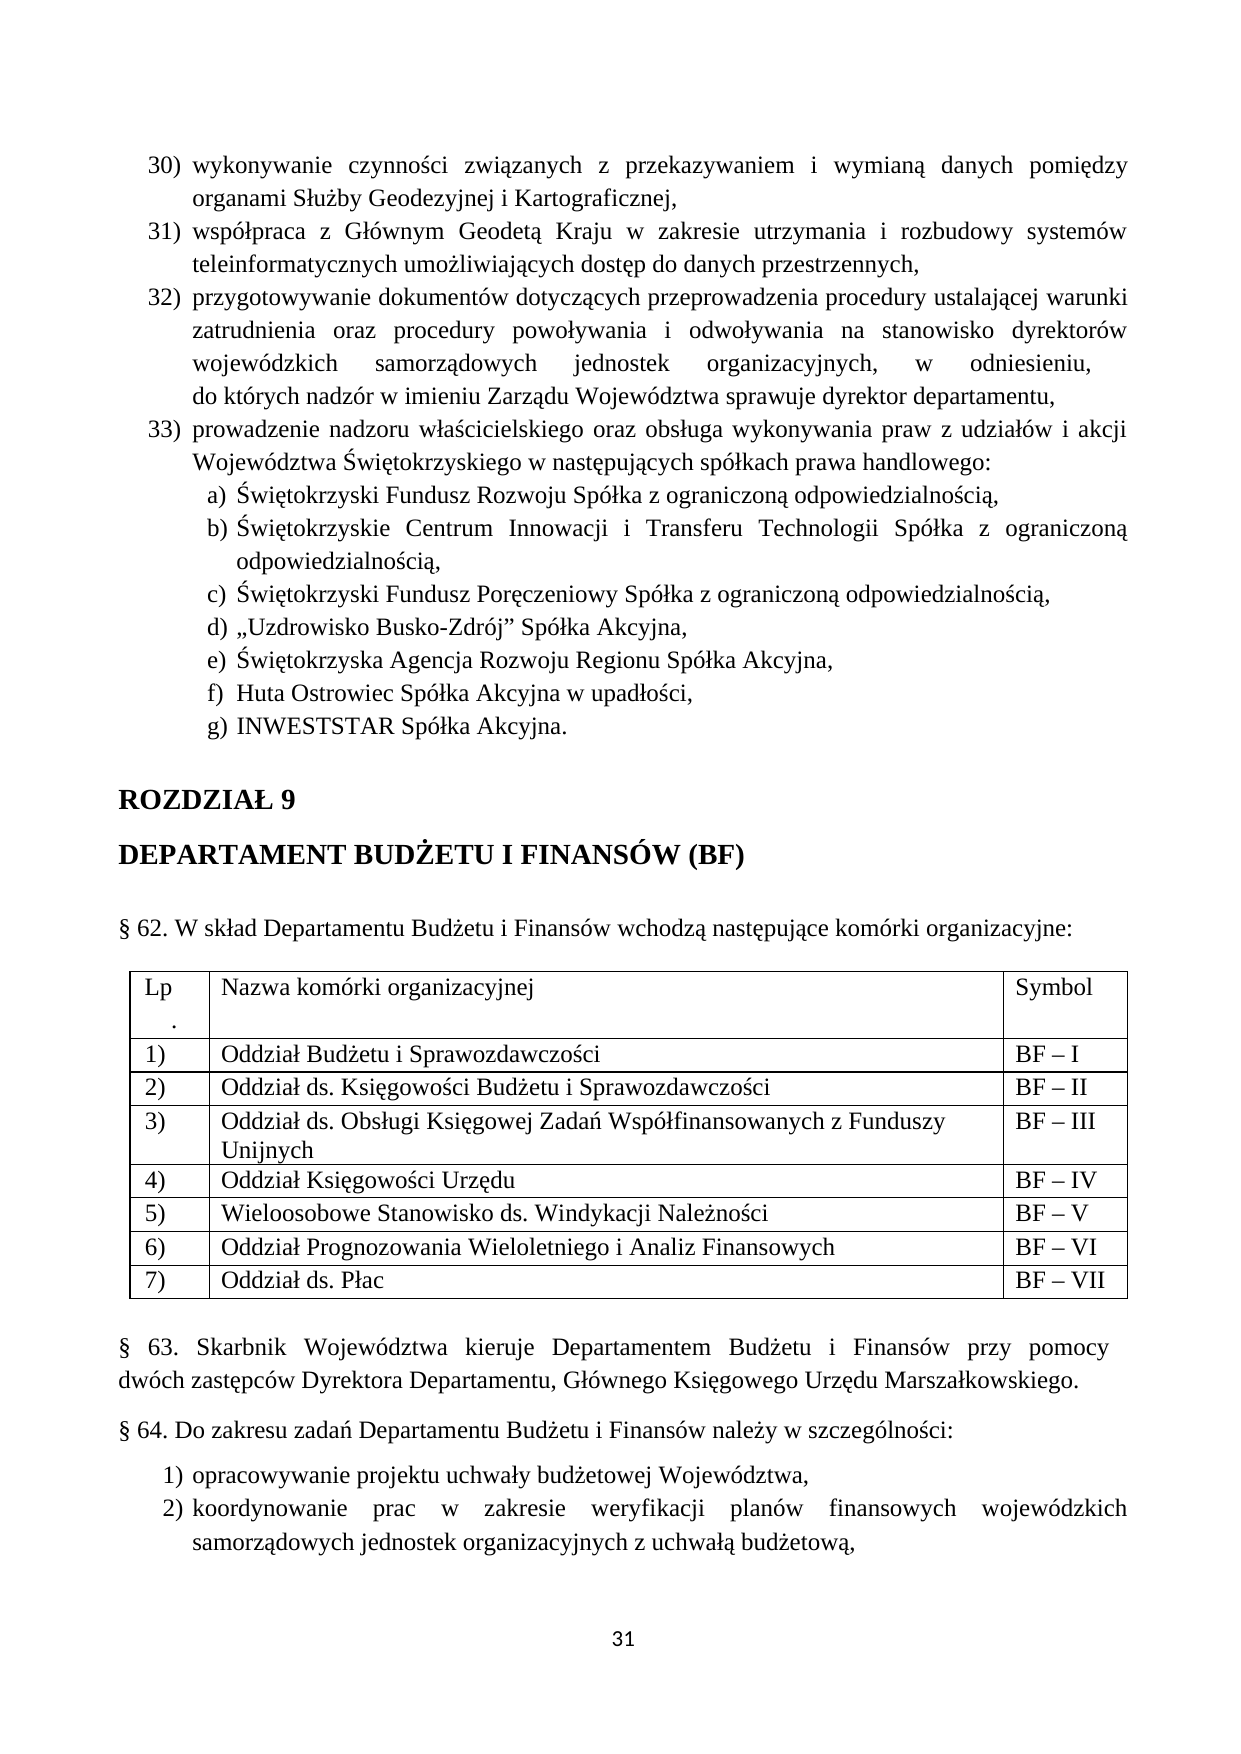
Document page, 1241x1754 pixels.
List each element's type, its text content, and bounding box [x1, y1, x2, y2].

list INWESTSTAR Spółka Akcyjna. [207, 711, 1128, 740]
table_cell BF – IV [1004, 1165, 1127, 1197]
table_cell 1) [131, 1039, 209, 1071]
table_cell Oddział Księgowości Urzędu [210, 1165, 1003, 1197]
table_cell BF – VI [1004, 1232, 1127, 1264]
table_cell 7) [131, 1266, 209, 1298]
list Świętokrzyski Fundusz Rozwoju Spółka z ograniczoną odpowiedzialnością, [207, 480, 1128, 509]
table_cell Oddział Prognozowania Wieloletniego i Analiz Finansowych [210, 1232, 1003, 1264]
table_cell Oddział Budżetu i Sprawozdawczości [210, 1039, 1003, 1071]
subtitle DEPARTAMENT BUDŻETU I FINANSÓW (BF) [118, 837, 1128, 871]
table_cell BF – II [1004, 1073, 1127, 1105]
list wykonywanie czynności związanych z przekazywaniem i wymianą danych pomiędzy organami Służby Geodezyjnej i Kartograficznej, [148, 150, 1128, 212]
list Świętokrzyski Fundusz Poręczeniowy Spółka z ograniczoną odpowiedzialnością, [207, 579, 1128, 608]
list Huta Ostrowiec Spółka Akcyjna w upadłości, [207, 678, 1128, 707]
table_header Symbol [1004, 972, 1127, 1038]
list prowadzenie nadzoru właścicielskiego oraz obsługa wykonywania praw z udziałów i akcji Województwa Świętokrzyskiego w następujących spółkach prawa handlowego: [148, 414, 1128, 476]
list Świętokrzyska Agencja Rozwoju Regionu Spółka Akcyjna, [207, 645, 1128, 674]
table_cell BF – VII [1004, 1266, 1127, 1298]
list współpraca z Głównym Geodetą Kraju w zakresie utrzymania i rozbudowy systemów teleinformatycznych umożliwiających dostęp do danych przestrzennych, [148, 216, 1128, 278]
table_cell BF – I [1004, 1039, 1127, 1071]
subtitle ROZDZIAŁ 9 [118, 782, 1128, 815]
table_cell 2) [131, 1073, 209, 1105]
table_cell BF – III [1004, 1106, 1127, 1164]
table_cell 5) [131, 1198, 209, 1231]
table_header Lp. [131, 972, 209, 1038]
table_cell BF – V [1004, 1198, 1127, 1231]
list Świętokrzyskie Centrum Innowacji i Transferu Technologii Spółka z ograniczoną odpowiedzialnością, [207, 513, 1128, 575]
list przygotowywanie dokumentów dotyczących przeprowadzenia procedury ustalającej warunki zatrudnienia oraz procedury powoływania i odwoływania na stanowisko dyrektorów wojewódzkich samorządowych jednostek organizacyjnych, w odniesieniu, do których nadzór w imieniu Zarządu Województwa sprawuje dyrektor departamentu, [148, 282, 1128, 410]
text § 64. Do zakresu zadań Departamentu Budżetu i Finansów należy w szczególności: [118, 1415, 1128, 1444]
table_cell Oddział ds. Księgowości Budżetu i Sprawozdawczości [210, 1073, 1003, 1105]
text § 63. Skarbnik Województwa kieruje Departamentem Budżetu i Finansów przy pomocy dwóch zastępców Dyrektora Departamentu, Głównego Księgowego Urzędu Marszałkowskiego. [118, 1332, 1128, 1394]
table_cell Oddział ds. Płac [210, 1266, 1003, 1298]
table_cell 3) [131, 1106, 209, 1164]
table_cell 6) [131, 1232, 209, 1264]
table_cell Wieloosobowe Stanowisko ds. Windykacji Należności [210, 1198, 1003, 1231]
table_cell Oddział ds. Obsługi Księgowej Zadań Współfinansowanych z Funduszy Unijnych [210, 1106, 1003, 1164]
list koordynowanie prac w zakresie weryfikacji planów finansowych wojewódzkich samorządowych jednostek organizacyjnych z uchwałą budżetową, [162, 1493, 1128, 1555]
table_header Nazwa komórki organizacyjnej [210, 972, 1003, 1038]
text § 62. W skład Departamentu Budżetu i Finansów wchodzą następujące komórki organizacyjne: [118, 913, 1128, 942]
list „Uzdrowisko Busko-Zdrój” Spółka Akcyjna, [207, 612, 1128, 641]
table_cell 4) [131, 1165, 209, 1197]
list opracowywanie projektu uchwały budżetowej Województwa, [162, 1461, 1128, 1489]
